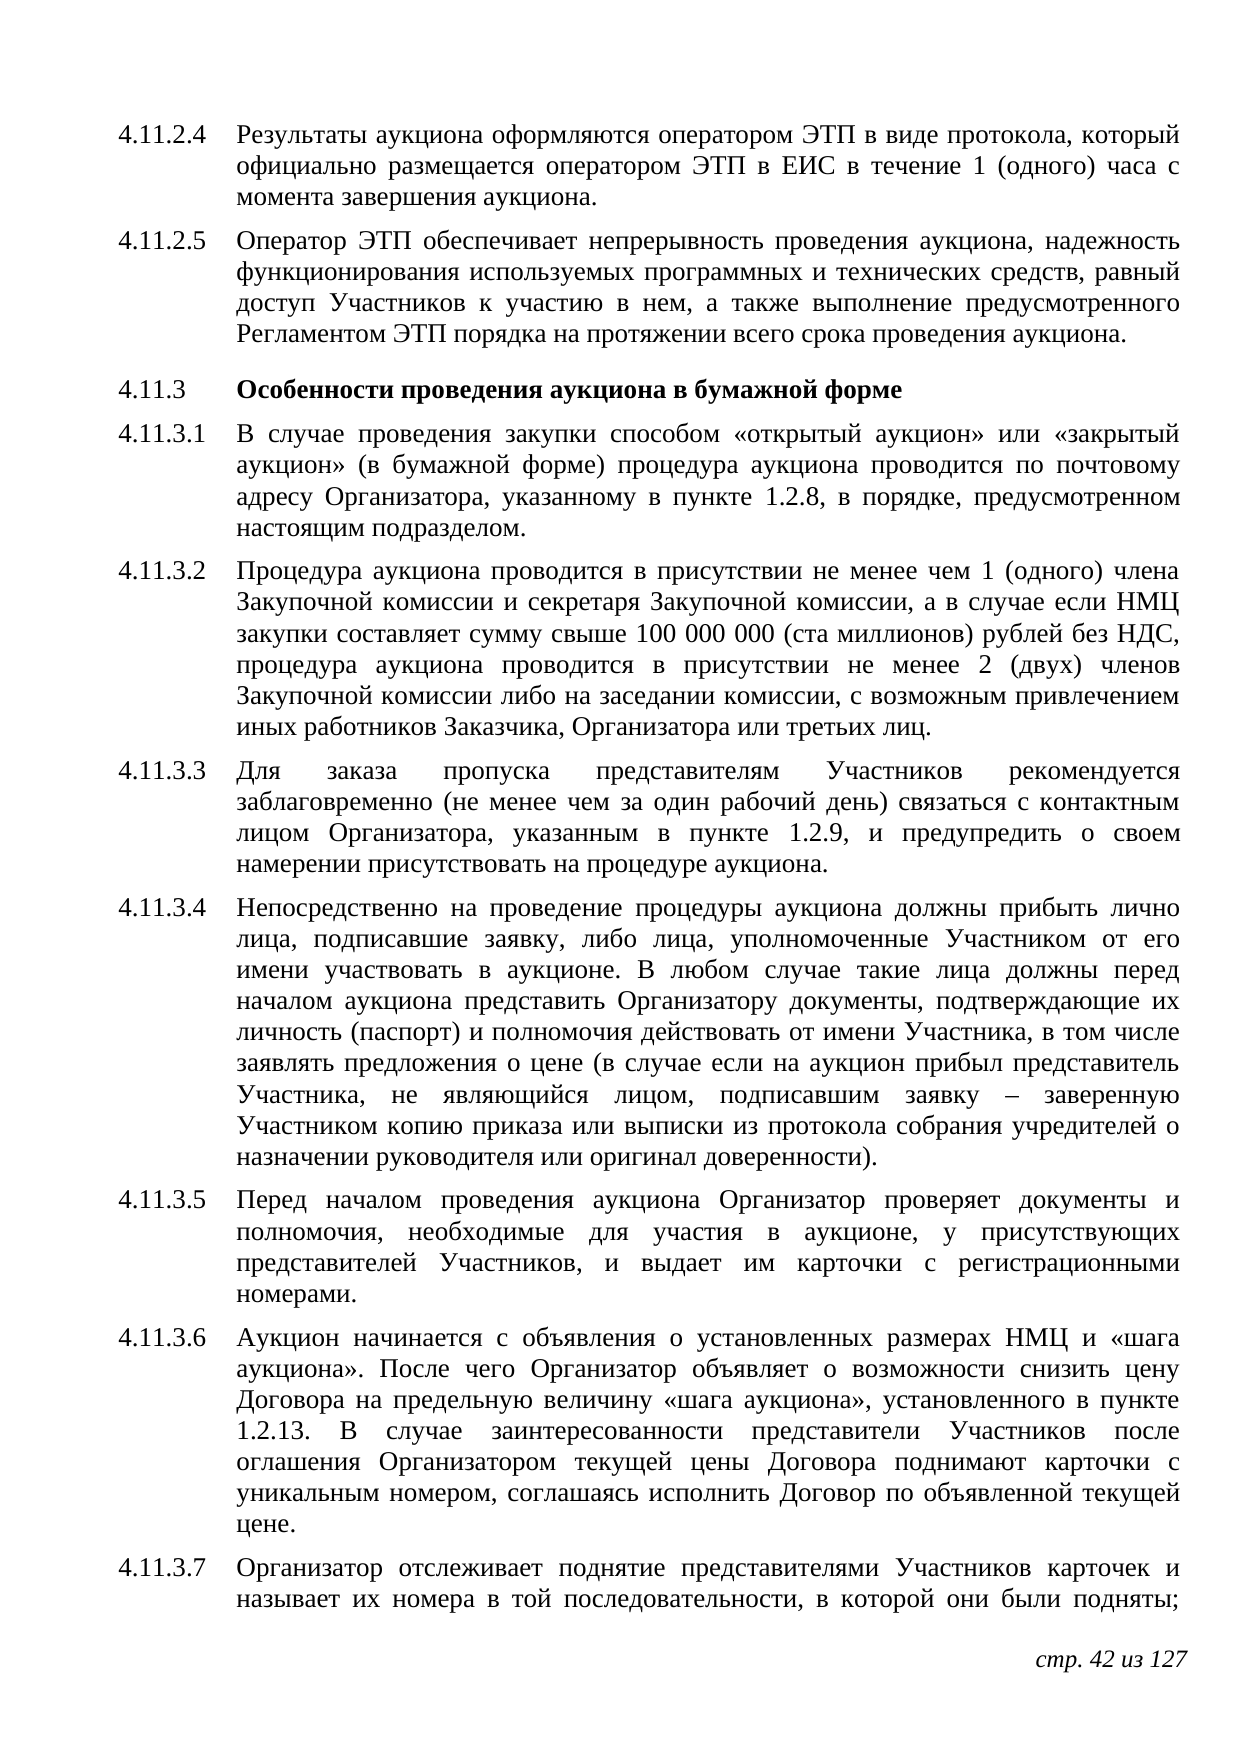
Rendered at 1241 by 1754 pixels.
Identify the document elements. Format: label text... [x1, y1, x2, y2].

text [118, 1551, 1181, 1613]
text В случае проведения закупки способом «открытый аукцион» или «закрытый аукцион» (в бумажной форме) процедура аукциона проводится по почтовому адресу Организатора, указанному в пункте 1.2.8, в порядке, предусмотренном настоящим подразделом. [118, 417, 1181, 542]
text Перед началом проведения аукциона Организатор проверяет документы и полномочия, необходимые для участия в аукционе, у присутствующих представителей Участников, и выдает им карточки с регистрационными номерами. [118, 1184, 1181, 1308]
text Результаты аукциона оформляются оператором ЭТП в виде протокола, который официально размещается оператором ЭТП в ЕИС в течение 1 (одного) часа с момента завершения аукциона. [118, 118, 1181, 212]
text Непосредственно на проведение процедуры аукциона должны прибыть лично лица, подписавшие заявку, либо лица, уполномоченные Участником от его имени участвовать в аукционе. В любом случае такие лица должны перед началом аукциона представить Организатору документы, подтверждающие их личность (паспорт) и полномочия действовать от имени Участника, в том числе заявлять предложения о цене (в случае если на аукцион прибыл представитель Участника, не являющийся лицом, подписавшим заявку – заверенную Участником копию приказа или выписки из протокола собрания учредителей о назначении руководителя или оригинал доверенности). [118, 891, 1181, 1171]
text Особенности проведения аукциона в бумажной форме [118, 374, 1181, 405]
text Процедура аукциона проводится в присутствии не менее чем 1 (одного) члена Закупочной комиссии и секретаря Закупочной комиссии, а в случае если НМЦ закупки составляет сумму свыше 100 000 000 (ста миллионов) рублей без НДС, процедура аукциона проводится в присутствии не менее 2 (двух) членов Закупочной комиссии либо на заседании комиссии, с возможным привлечением иных работников Заказчика, Организатора или третьих лиц. [118, 554, 1181, 741]
text Аукцион начинается с объявления о установленных размерах НМЦ и «шага аукциона». После чего Организатор объявляет о возможности снизить цену Договора на предельную величину «шага аукциона», установленного в пункте 1.2.13. В случае заинтересованности представители Участников после оглашения Организатором текущей цены Договора поднимают карточки с уникальным номером, соглашаясь исполнить Договор по объявленной текущей цене. [118, 1321, 1181, 1539]
text Для заказа пропуска представителям Участников рекомендуется заблаговременно (не менее чем за один рабочий день) связаться с контактным лицом Организатора, указанным в пункте 1.2.9, и предупредить о своем намерении присутствовать на процедуре аукциона. [118, 754, 1181, 878]
text Оператор ЭТП обеспечивает непрерывность проведения аукциона, надежность функционирования используемых программных и технических средств, равный доступ Участников к участию в нем, а также выполнение предусмотренного Регламентом ЭТП порядка на протяжении всего срока проведения аукциона. [118, 224, 1181, 349]
